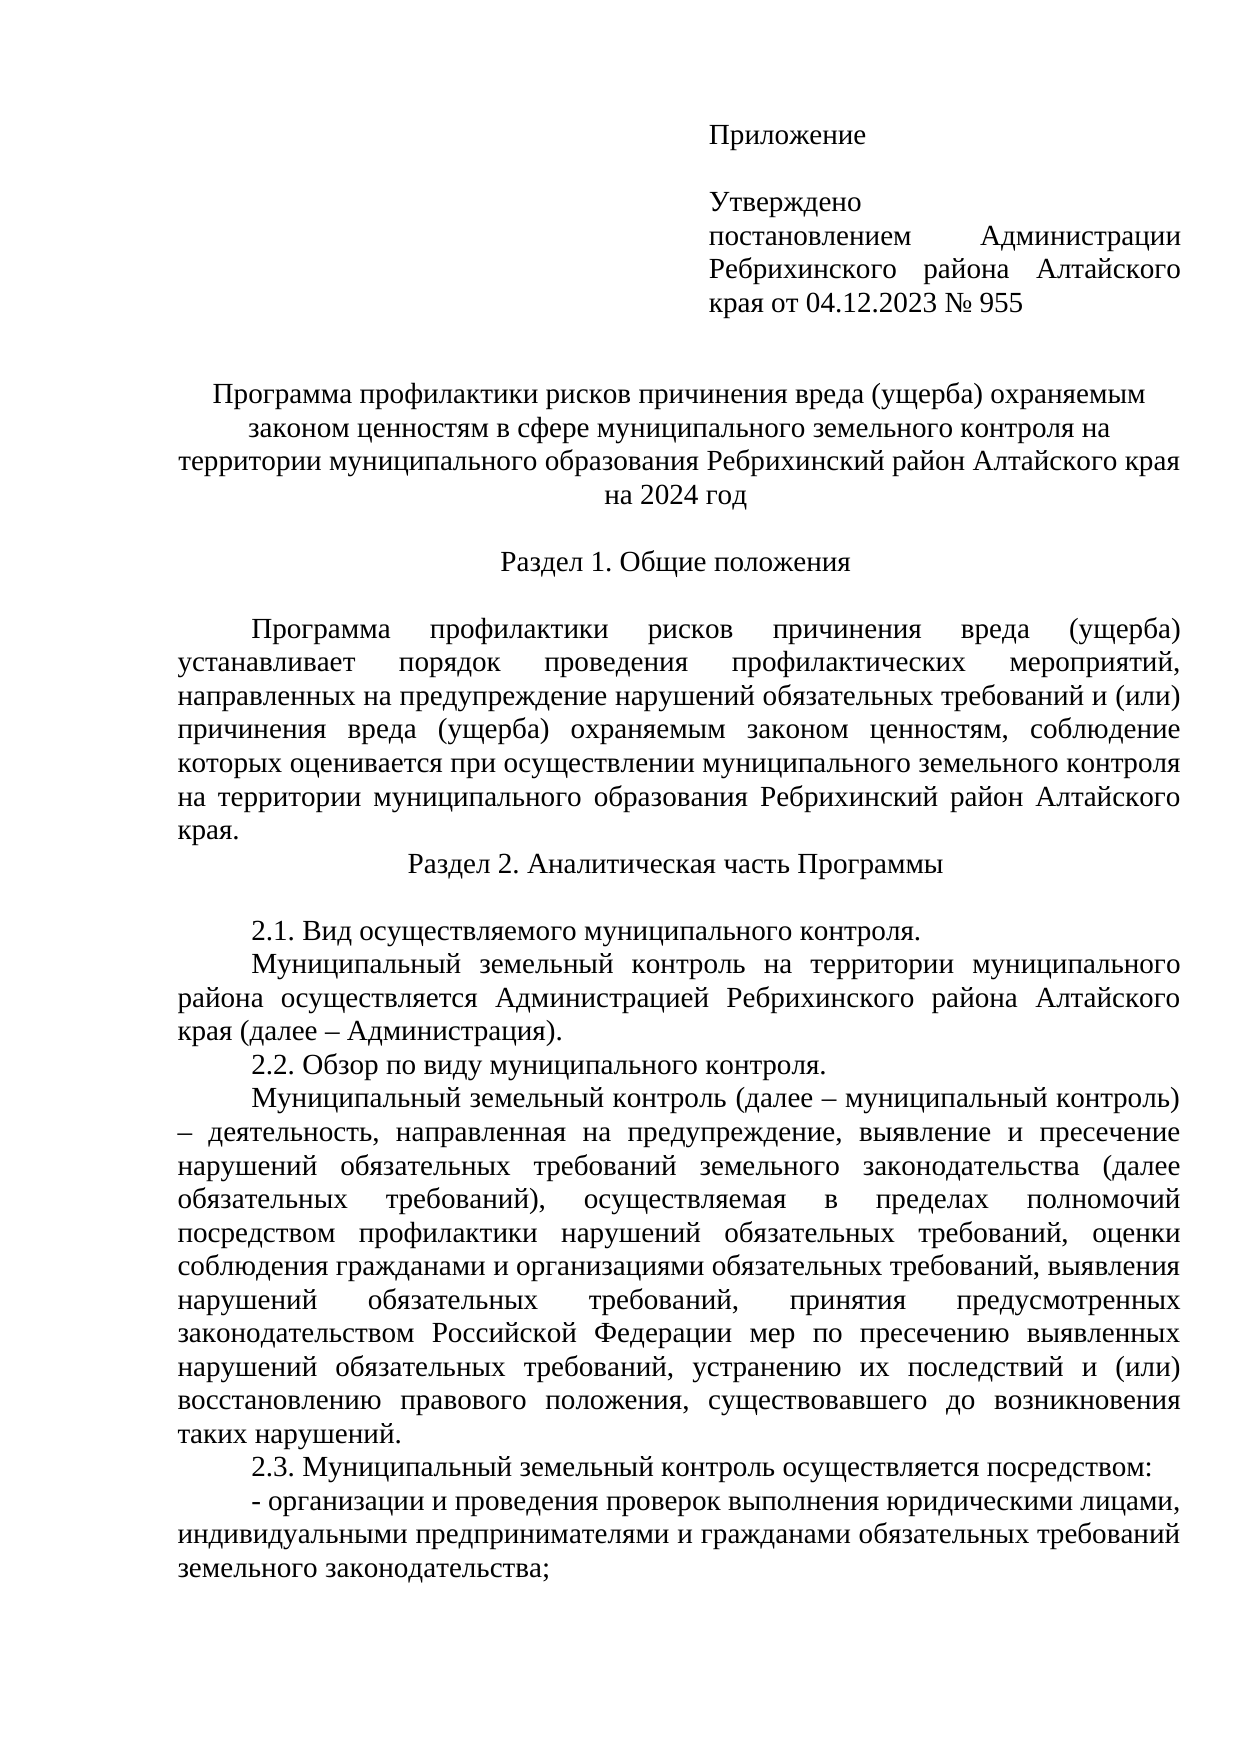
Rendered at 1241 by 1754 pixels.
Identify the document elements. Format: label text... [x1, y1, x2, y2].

text постановлением Администрации Ребрихинского района Алтайского края от 04.12.2023 № 955 [709, 218, 1181, 319]
text Приложение [709, 117, 1181, 151]
text Программа профилактики рисков причинения вреда (ущерба) устанавливает порядок проведения профилактических мероприятий, направленных на предупреждение нарушений обязательных требований и (или) причинения вреда (ущерба) охраняемым законом ценностям, соблюдение которых оценивается при осуществлении муниципального земельного контроля на территории муниципального образования Ребрихинский район Алтайского края. [177, 611, 1181, 846]
text - организации и проведения проверок выполнения юридическими лицами, индивидуальными предпринимателями и гражданами обязательных требований земельного законодательства; [177, 1483, 1181, 1584]
text Утверждено [709, 184, 1181, 218]
text Программа профилактики рисков причинения вреда (ущерба) охраняемым законом ценностям в сфере муниципального земельного контроля на территории муниципального образования Ребрихинский район Алтайского края на 2024 год [177, 376, 1181, 510]
text Раздел 2. Аналитическая часть Программы [177, 846, 1181, 879]
text Муниципальный земельный контроль на территории муниципального района осуществляется Администрацией Ребрихинского района Алтайского края (далее – Администрация). [177, 946, 1181, 1047]
text 2.2. Обзор по виду муниципального контроля. [177, 1047, 1181, 1081]
text Муниципальный земельный контроль (далее – муниципальный контроль) – деятельность, направленная на предупреждение, выявление и пресечение нарушений обязательных требований земельного законодательства (далее обязательных требований), осуществляемая в пределах полномочий посредством профилактики нарушений обязательных требований, оценки соблюдения гражданами и организациями обязательных требований, выявления нарушений обязательных требований, принятия предусмотренных законодательством Российской Федерации мер по пресечению выявленных нарушений обязательных требований, устранению их последствий и (или) восстановлению правового положения, существовавшего до возникновения таких нарушений. [177, 1081, 1181, 1449]
text 2.3. Муниципальный земельный контроль осуществляется посредством: [177, 1449, 1181, 1483]
text Раздел 1. Общие положения [177, 544, 1181, 577]
text 2.1. Вид осуществляемого муниципального контроля. [177, 913, 1181, 946]
